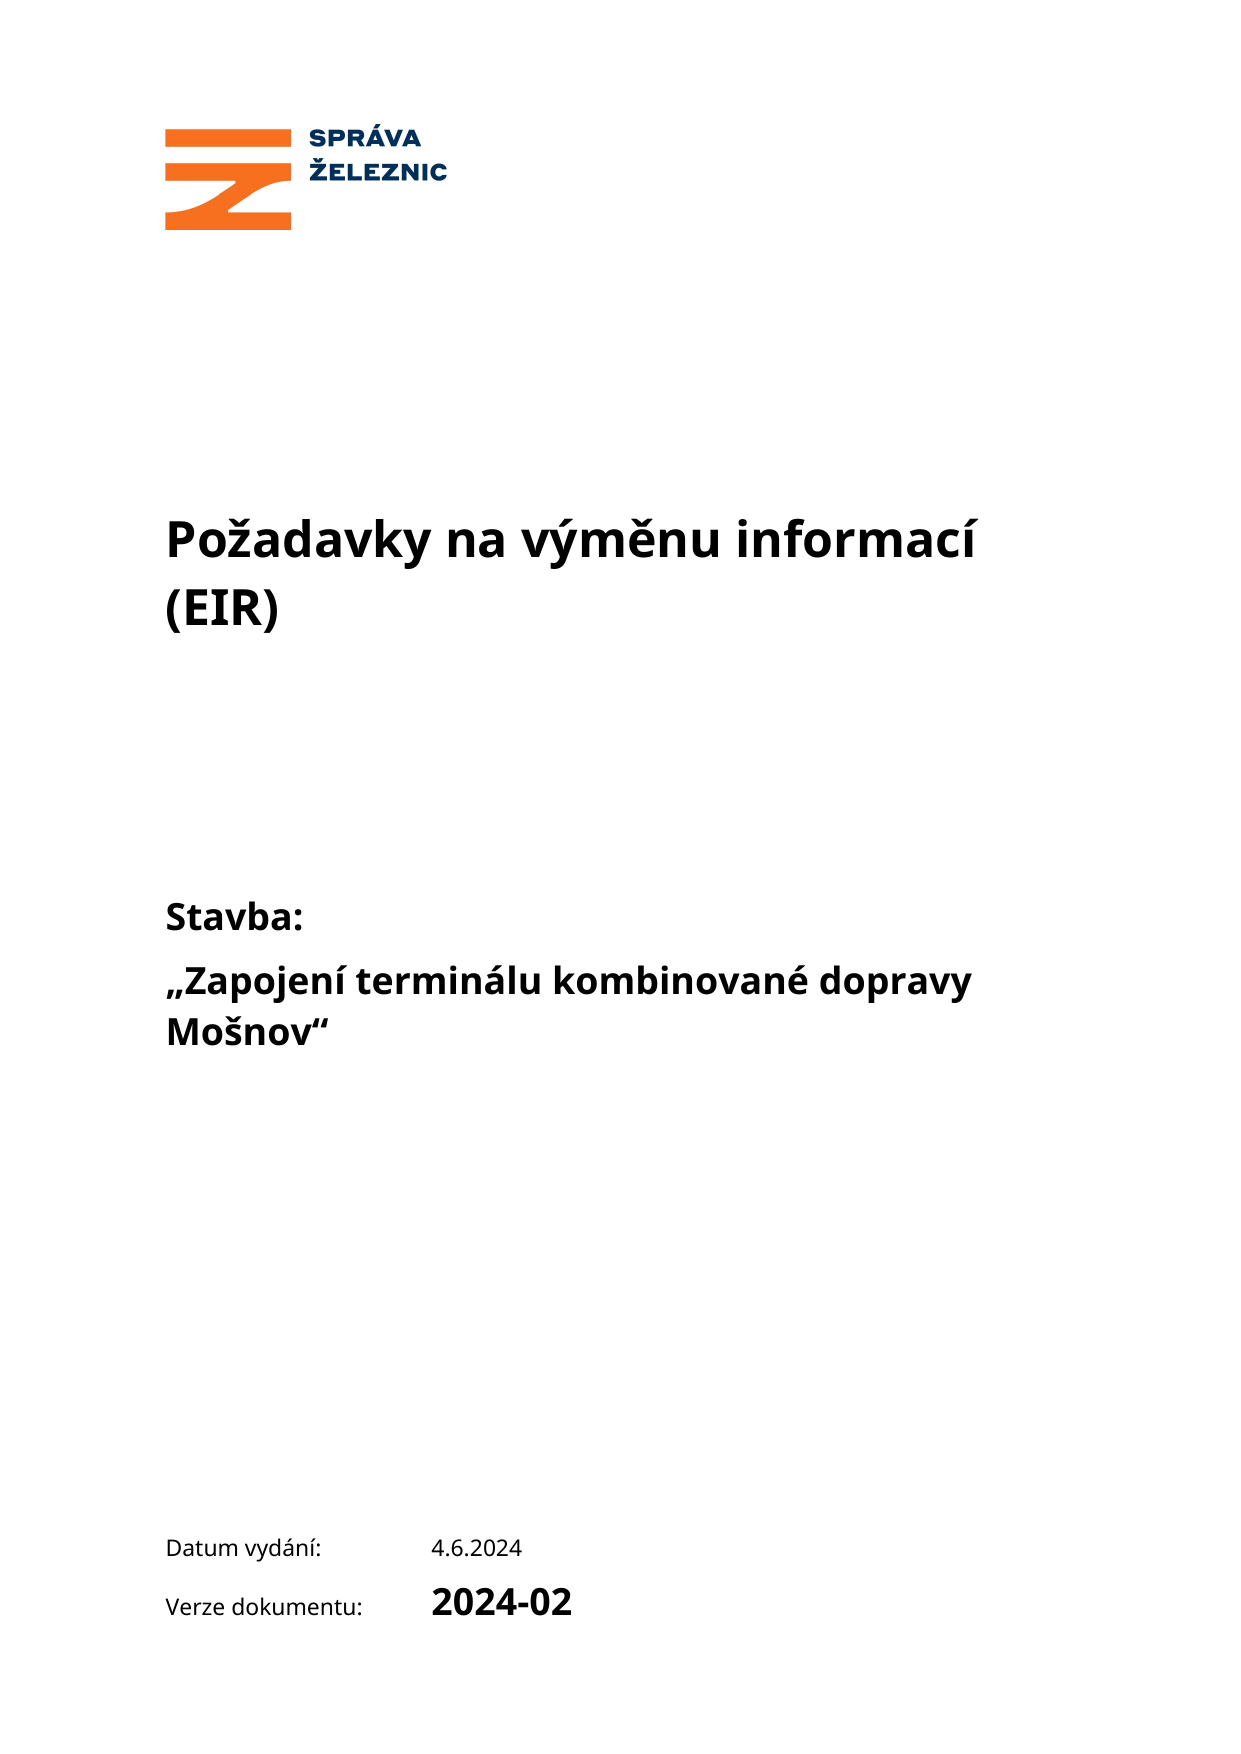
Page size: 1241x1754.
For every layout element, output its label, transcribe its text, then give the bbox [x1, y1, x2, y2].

text Stavba: [165, 890, 1075, 941]
picture [165, 124, 447, 230]
